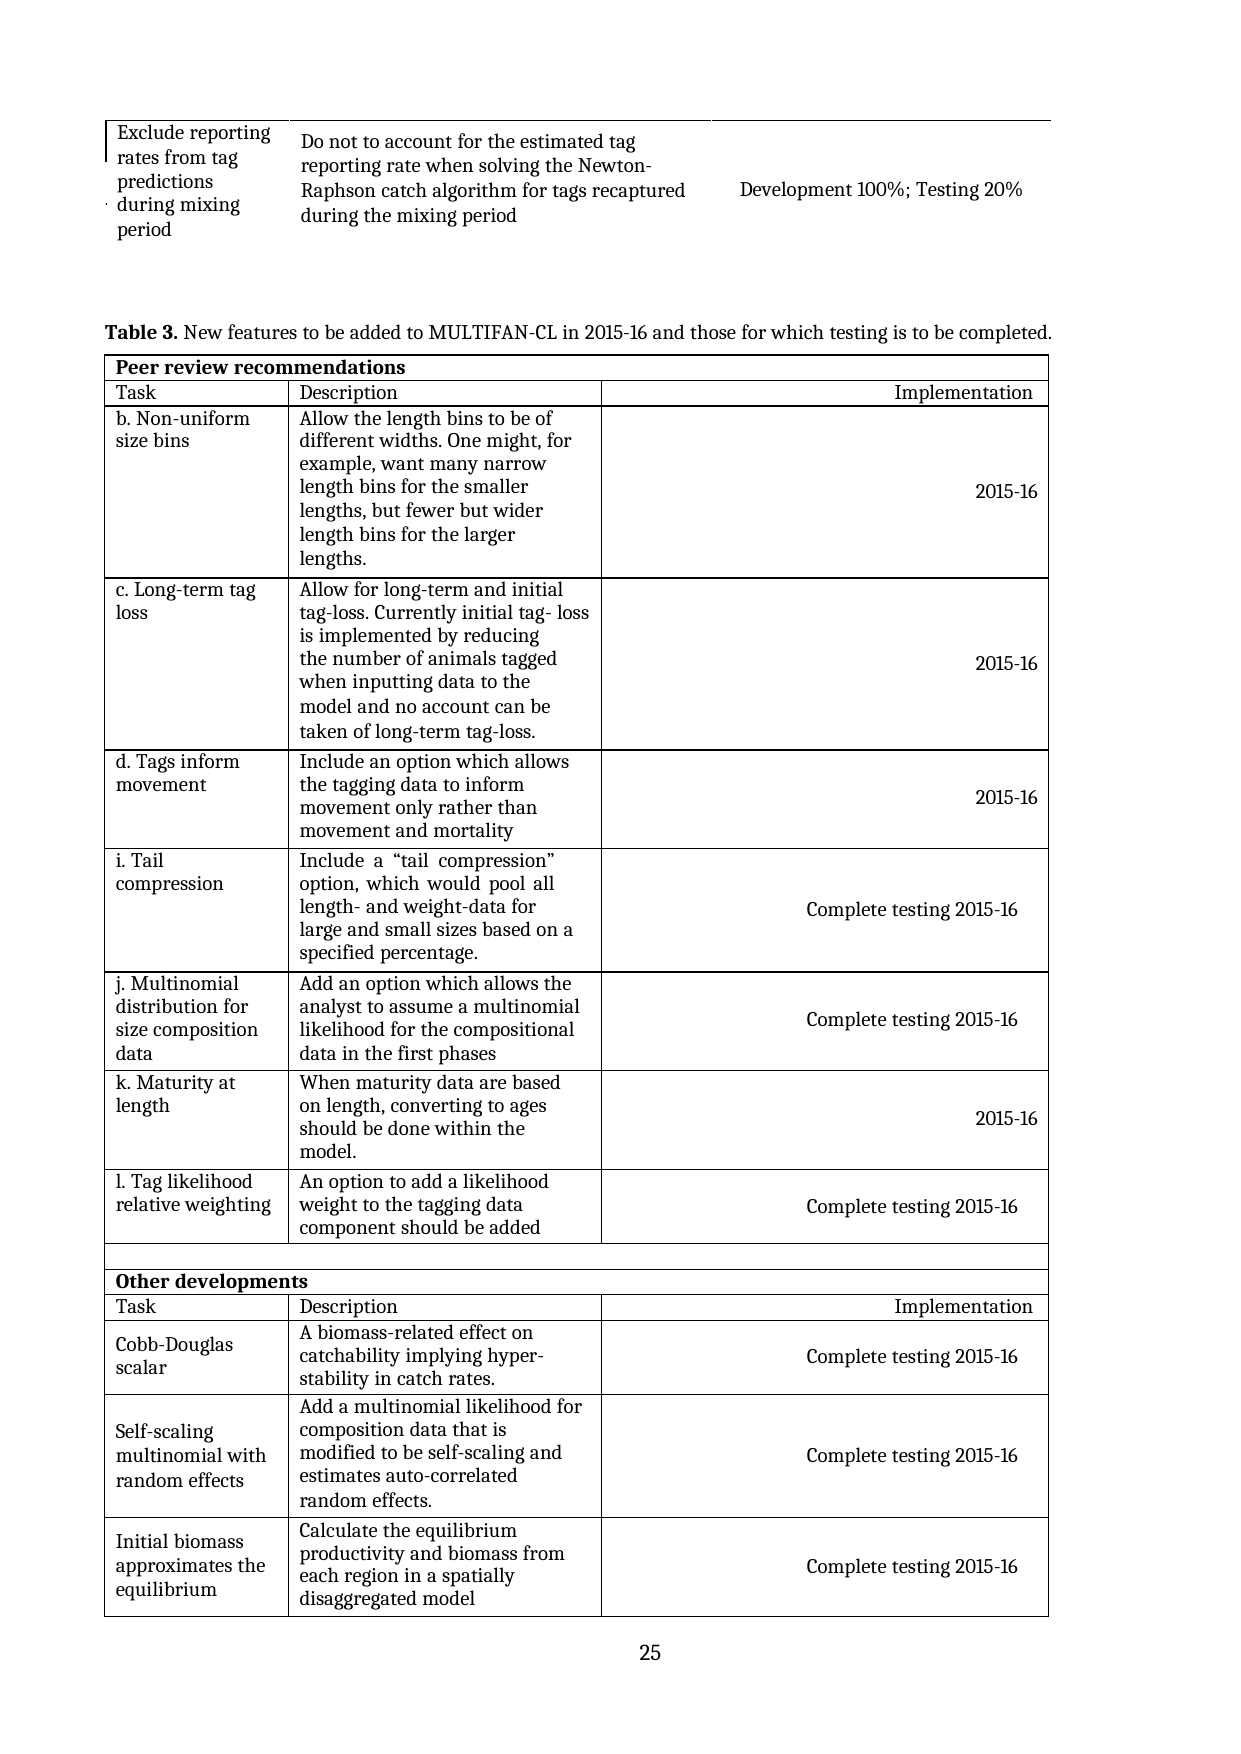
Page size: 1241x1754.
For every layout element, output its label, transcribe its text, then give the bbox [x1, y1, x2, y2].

text during mixing [117, 193, 276, 216]
text Do not to account for the estimated tag reporting rate when solving the Newton- Raphson catch algorithm for tags recaptured during the mixing period [301, 129, 701, 227]
table_cell b. Non-uniform size bins [105, 407, 288, 577]
table_cell 2015-16 [602, 579, 1048, 749]
table_cell l. Tag likelihood relative weighting [105, 1170, 288, 1243]
table_cell Initial biomass approximates the equilibrium [105, 1518, 288, 1616]
table_cell [105, 1244, 1048, 1268]
text Development 100%; Testing 20% [739, 177, 1101, 201]
table_cell A biomass-related effect on catchability implying hyper- stability in catch rates. [289, 1321, 601, 1394]
table_cell An option to add a likelihood weight to the tagging data component should be added [289, 1170, 601, 1243]
table_cell Description [289, 381, 601, 405]
table_cell Add an option which allows the analyst to assume a multinomial likelihood for the compositional data in the first phases [289, 973, 601, 1070]
table_cell d. Tags inform movement [105, 751, 288, 848]
table_cell When maturity data are based on length, converting to ages should be done within the model. [289, 1071, 601, 1169]
table_cell Calculate the equilibrium productivity and biomass from each region in a spatially disaggregated model [289, 1518, 601, 1616]
table_cell Add a multinomial likelihood for composition data that is modified to be self-scaling and estimates auto-correlated random effects. [289, 1395, 601, 1517]
table_header Peer review recommendations [105, 356, 1048, 380]
table_cell Self-scaling multinomial with random effects [105, 1395, 288, 1517]
table_cell Implementation [602, 1295, 1048, 1319]
table_cell Complete testing 2015-16 [602, 1321, 1048, 1394]
table_cell Complete testing 2015-16 [602, 973, 1048, 1070]
table_cell Task [105, 1295, 288, 1319]
table_cell Complete testing 2015-16 [602, 1395, 1048, 1517]
table_cell Include an option which allows the tagging data to inform movement only rather than movement and mortality [289, 751, 601, 848]
table_cell 2015-16 [602, 751, 1048, 848]
table_cell k. Maturity at length [105, 1071, 288, 1169]
text Exclude reporting rates from tag predictions [117, 121, 280, 193]
table_cell 2015-16 [602, 407, 1048, 577]
table_cell Task [105, 381, 288, 405]
table_cell j. Multinomial distribution for size composition data [105, 973, 288, 1070]
table_cell Complete testing 2015-16 [602, 849, 1048, 971]
table_cell c. Long-term tag loss [105, 579, 288, 749]
table_cell Other developments [105, 1270, 1048, 1294]
table_cell Description [289, 1295, 601, 1319]
text Table 3. New features to be added to MULTIFAN-CL in 2015-16 and those for which testing is to be completed. [105, 320, 1101, 343]
text period [117, 216, 276, 239]
table_cell Implementation [602, 381, 1048, 405]
table_cell Complete testing 2015-16 [602, 1518, 1048, 1616]
table_cell Allow the length bins to be of different widths. One might, for example, want many narrow length bins for the smaller lengths, but fewer but wider length bins for the larger lengths. [289, 407, 601, 577]
table_cell 2015-16 [602, 1071, 1048, 1169]
table_cell Cobb-Douglas scalar [105, 1321, 288, 1394]
table_cell i. Tail compression [105, 849, 288, 971]
table_cell Allow for long-term and initial tag-loss. Currently initial tag- loss is implemented by reducing the number of animals tagged when inputting data to the model and no account can be taken of long-term tag-loss. [289, 579, 601, 749]
table_cell Include a “tail compression” option, which would pool all length- and weight-data for large and small sizes based on a specified percentage. [289, 849, 601, 971]
text 25 [633, 1639, 667, 1666]
table_cell Complete testing 2015-16 [602, 1170, 1048, 1243]
